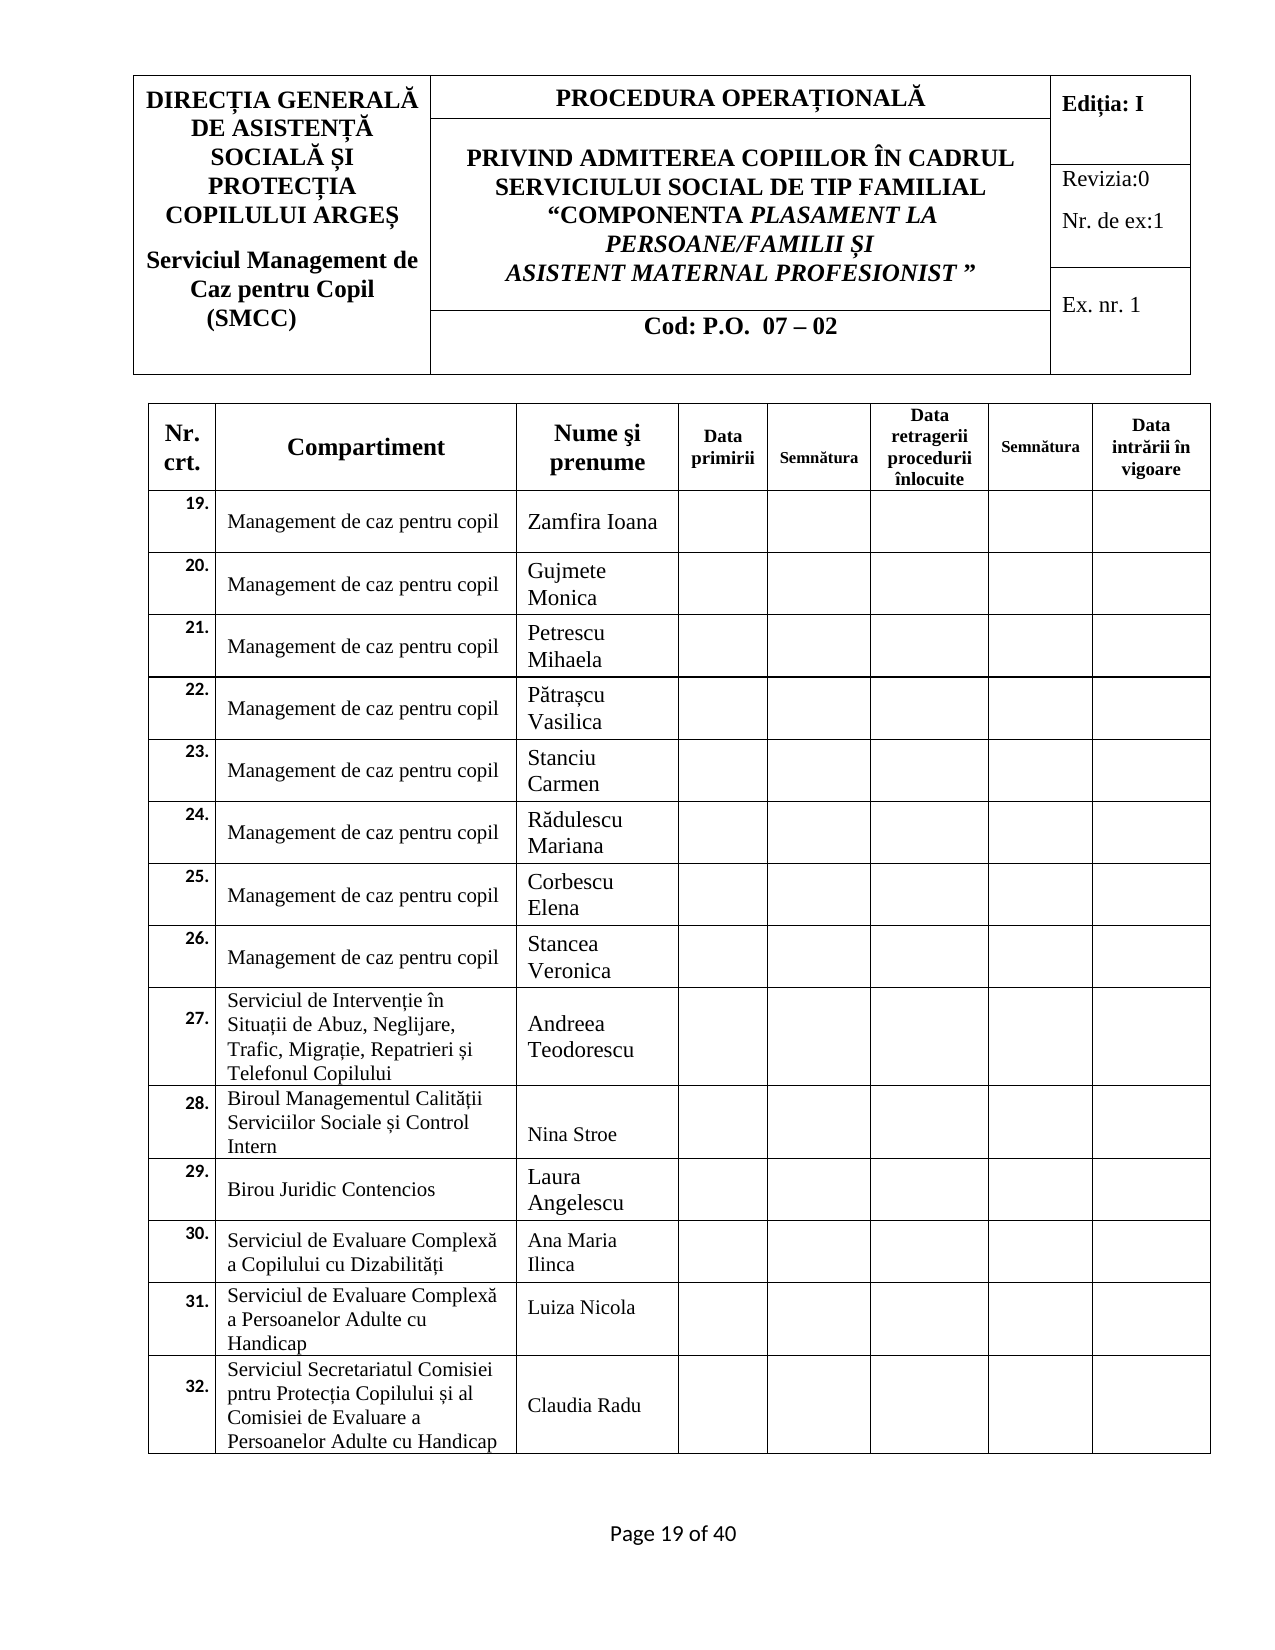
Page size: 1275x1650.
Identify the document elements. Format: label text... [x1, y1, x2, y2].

table_cell Pătrașcu Vasilica [517, 678, 678, 738]
table_cell [679, 1159, 767, 1220]
table_cell [989, 678, 1092, 738]
table_cell [149, 553, 215, 614]
table_cell [679, 1221, 767, 1282]
table_cell Nina Stroe [517, 1086, 678, 1158]
table_cell [1093, 802, 1210, 863]
table_cell [871, 1086, 988, 1158]
table_cell [149, 802, 215, 863]
table_cell Management de caz pentru copil [216, 802, 516, 863]
table_cell [679, 553, 767, 614]
table_cell Stancea Veronica [517, 926, 678, 987]
table_cell [768, 740, 870, 801]
table_header Nume şi prenume [517, 404, 678, 490]
table_cell [989, 740, 1092, 801]
table_header Data intrării în vigoare [1093, 404, 1210, 490]
table_cell Rădulescu Mariana [517, 802, 678, 863]
table_cell [768, 1283, 870, 1355]
table_cell [149, 1221, 215, 1282]
table_cell Zamfira Ioana [517, 491, 678, 552]
table_cell [149, 988, 215, 1084]
table_cell [1093, 1159, 1210, 1220]
table_cell [989, 1159, 1092, 1220]
table_cell [871, 1159, 988, 1220]
table_cell Management de caz pentru copil [216, 678, 516, 738]
table_cell [1093, 1283, 1210, 1355]
table_cell [149, 1086, 215, 1158]
table_cell [871, 491, 988, 552]
table_cell Andreea Teodorescu [517, 988, 678, 1084]
table_cell [989, 1221, 1092, 1282]
table_cell Management de caz pentru copil [216, 864, 516, 925]
table_cell [768, 1086, 870, 1158]
table_cell [871, 740, 988, 801]
table_cell Serviciul de Intervenție în Situații de Abuz, Neglijare, Trafic, Migrație, Repatrieri și Telefonul Copilului [216, 988, 516, 1084]
table_cell [679, 926, 767, 987]
table_cell [871, 802, 988, 863]
table_cell [149, 615, 215, 676]
table_cell [871, 553, 988, 614]
table_cell [768, 864, 870, 925]
table_cell [1093, 926, 1210, 987]
table_cell Corbescu Elena [517, 864, 678, 925]
table_cell [989, 802, 1092, 863]
table_cell [768, 1356, 870, 1453]
table_cell Management de caz pentru copil [216, 740, 516, 801]
table_header Semnătura [768, 404, 870, 490]
table_cell [768, 1159, 870, 1220]
table_cell [1093, 988, 1210, 1084]
table_cell [871, 926, 988, 987]
table_cell [679, 615, 767, 676]
table_cell [871, 1283, 988, 1355]
table_cell [149, 1159, 215, 1220]
table_cell Management de caz pentru copil [216, 615, 516, 676]
table_cell Biroul Managementul Calității Serviciilor Sociale și Control Intern [216, 1086, 516, 1158]
table_cell [1093, 1221, 1210, 1282]
table_cell Laura Angelescu [517, 1159, 678, 1220]
table_cell [768, 926, 870, 987]
table_header Data primirii [679, 404, 767, 490]
table_cell [989, 1086, 1092, 1158]
table_header Data retragerii procedurii înlocuite [871, 404, 988, 490]
table_cell [1093, 553, 1210, 614]
table_cell [149, 926, 215, 987]
table_cell [989, 553, 1092, 614]
table_cell Serviciul de Evaluare Complexă a Persoanelor Adulte cu Handicap [216, 1283, 516, 1355]
table_cell [679, 1283, 767, 1355]
table_cell [1093, 1356, 1210, 1453]
table_cell [989, 491, 1092, 552]
table_cell Luiza Nicola [517, 1283, 678, 1355]
table_cell [679, 1086, 767, 1158]
table_cell [1093, 1086, 1210, 1158]
table_cell [768, 678, 870, 738]
table_cell [149, 678, 215, 738]
table_cell Claudia Radu [517, 1356, 678, 1453]
table_cell [871, 615, 988, 676]
table_cell [871, 864, 988, 925]
table_cell [768, 1221, 870, 1282]
table_cell [989, 864, 1092, 925]
table_cell Serviciul de Evaluare Complexă a Copilului cu Dizabilități [216, 1221, 516, 1282]
table_cell [1093, 864, 1210, 925]
table_cell [871, 988, 988, 1084]
table_cell [149, 864, 215, 925]
table_cell [768, 553, 870, 614]
table_cell [149, 1283, 215, 1355]
table_cell [679, 864, 767, 925]
table_cell [871, 1221, 988, 1282]
table_cell Management de caz pentru copil [216, 926, 516, 987]
table_cell [768, 802, 870, 863]
table_cell [768, 988, 870, 1084]
table_cell [768, 615, 870, 676]
table_cell Birou Juridic Contencios [216, 1159, 516, 1220]
table_cell [149, 740, 215, 801]
table_cell [1093, 678, 1210, 738]
table_cell [679, 740, 767, 801]
table_cell [1093, 615, 1210, 676]
table_cell [679, 988, 767, 1084]
table_cell Stanciu Carmen [517, 740, 678, 801]
table_cell [871, 1356, 988, 1453]
table_cell [679, 1356, 767, 1453]
table_header Compartiment [216, 404, 516, 490]
table_cell [1093, 740, 1210, 801]
table_cell Petrescu Mihaela [517, 615, 678, 676]
table_cell [989, 1283, 1092, 1355]
table_cell [989, 988, 1092, 1084]
table_cell Management de caz pentru copil [216, 553, 516, 614]
table_cell [149, 491, 215, 552]
table_cell Gujmete Monica [517, 553, 678, 614]
table_cell [989, 926, 1092, 987]
table_cell [989, 615, 1092, 676]
table_cell Management de caz pentru copil [216, 491, 516, 552]
table_header Semnătura [989, 404, 1092, 490]
table_cell [871, 678, 988, 738]
table_cell Serviciul Secretariatul Comisiei pntru Protecția Copilului și al Comisiei de Evaluare a Persoanelor Adulte cu Handicap [216, 1356, 516, 1453]
table_cell [149, 1356, 215, 1453]
table_cell [679, 802, 767, 863]
table_cell [1093, 491, 1210, 552]
table_cell [679, 678, 767, 738]
table_cell [989, 1356, 1092, 1453]
table_cell [768, 491, 870, 552]
table_cell Ana Maria Ilinca [517, 1221, 678, 1282]
table_cell [679, 491, 767, 552]
table_header Nr. crt. [149, 404, 215, 490]
